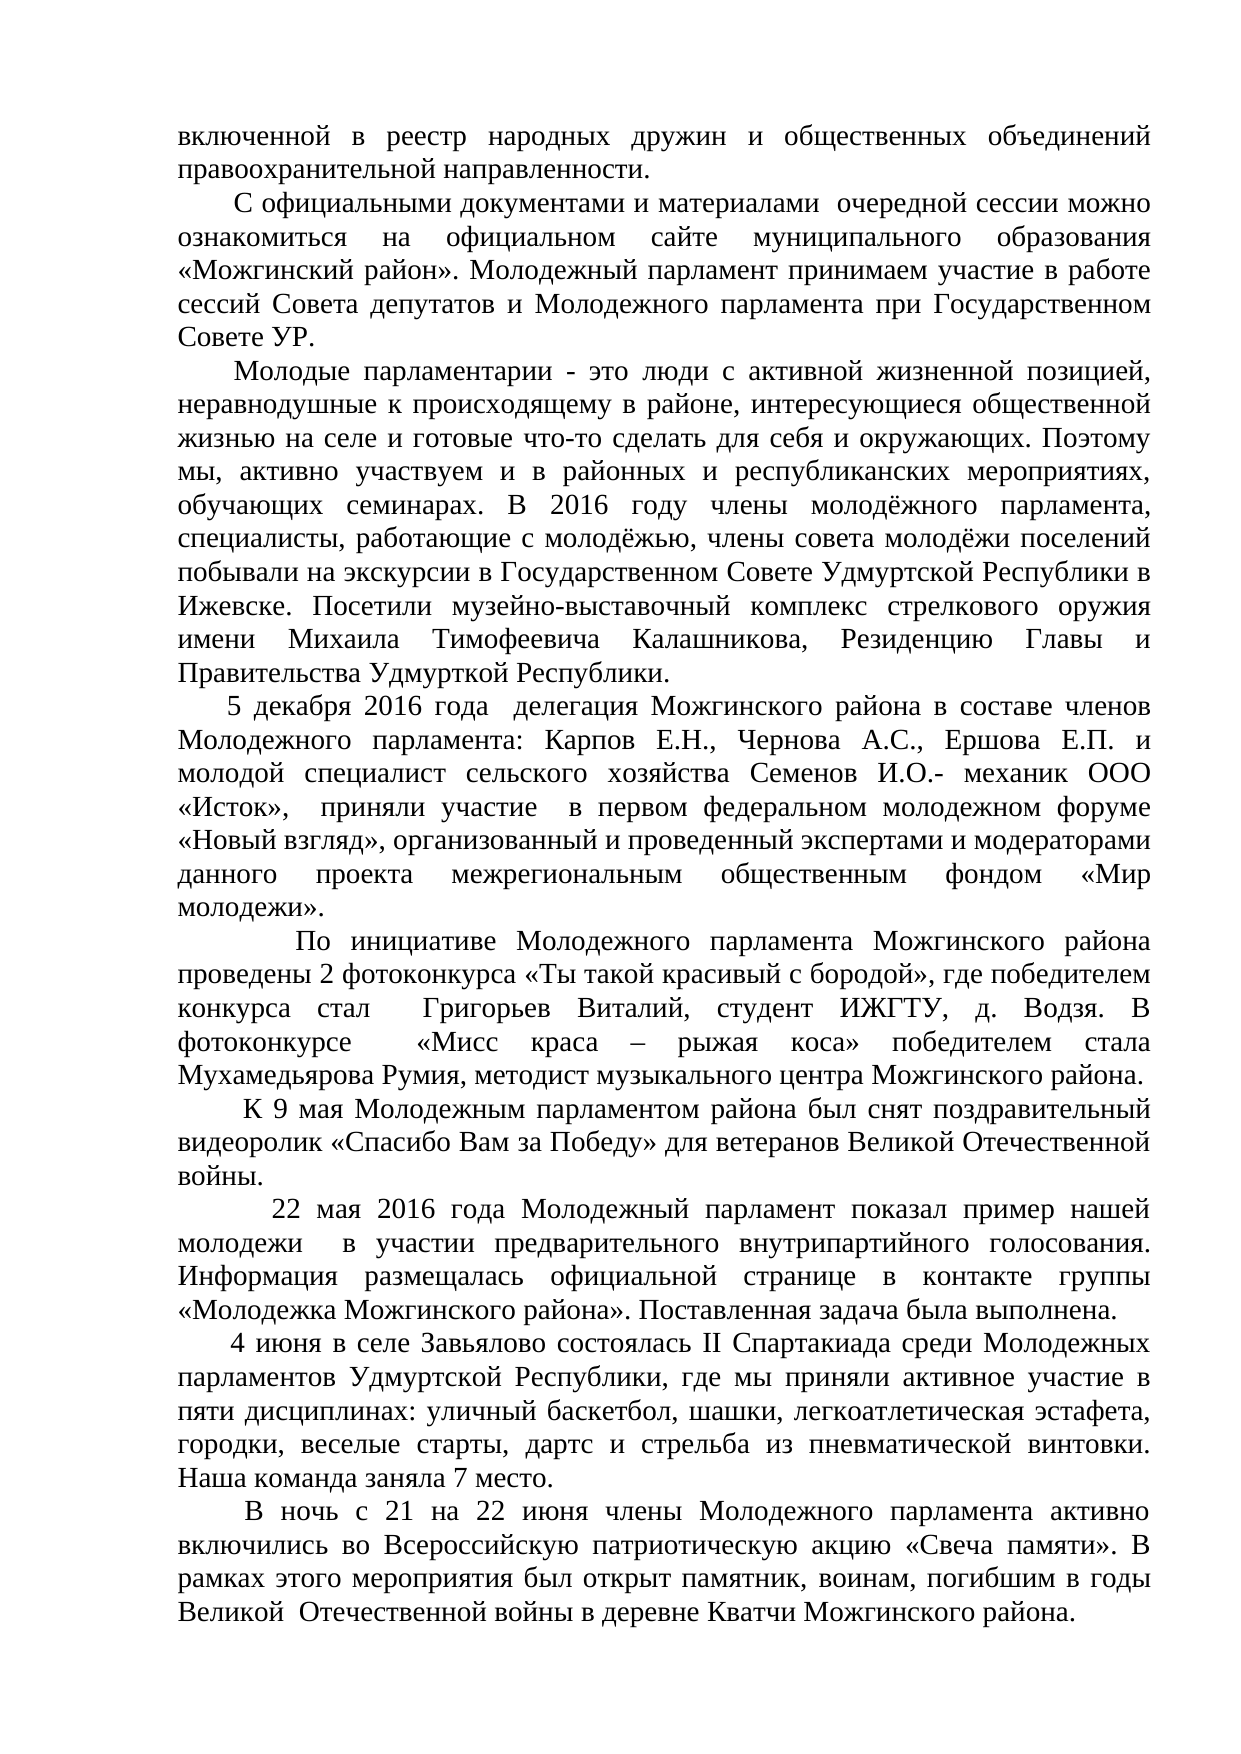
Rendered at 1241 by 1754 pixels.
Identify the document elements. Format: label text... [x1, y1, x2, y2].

text 5 декабря 2016 года делегация Можгинского района в составе членов Молодежного парламента: Карпов Е.Н., Чернова А.С., Ершова Е.П. и молодой специалист сельского хозяйства Семенов И.О.- механик ООО «Исток», приняли участие в первом федеральном молодежном форуме «Новый взгляд», организованный и проведенный экспертами и модераторами данного проекта межрегиональным общественным фондом «Мир молодежи». [177, 688, 1152, 923]
text 4 июня в селе Завьялово состоялась II Спартакиада среди Молодежных парламентов Удмуртской Республики, где мы приняли активное участие в пяти дисциплинах: уличный баскетбол, шашки, легкоатлетическая эстафета, городки, веселые старты, дартс и стрельба из пневматической винтовки. Наша команда заняла 7 место. [177, 1326, 1152, 1493]
text В ночь с 21 на 22 июня члены Молодежного парламента активно включились во Всероссийскую патриотическую акцию «Свеча памяти». В рамках этого мероприятия был открыт памятник, воинам, погибшим в годы Великой Отечественной войны в деревне Кватчи Можгинского района. [177, 1493, 1152, 1627]
text К 9 мая Молодежным парламентом района был снят поздравительный видеоролик «Спасибо Вам за Победу» для ветеранов Великой Отечественной войны. [177, 1091, 1152, 1191]
text Молодые парламентарии - это люди с активной жизненной позицией, неравнодушные к происходящему в районе, интересующиеся общественной жизнью на селе и готовые что-то сделать для себя и окружающих. Поэтому мы, активно участвуем и в районных и республиканских мероприятиях, обучающих семинарах. В 2016 году члены молодёжного парламента, специалисты, работающие с молодёжью, члены совета молодёжи поселений побывали на экскурсии в Государственном Совете Удмуртской Республики в Ижевске. Посетили музейно-выставочный комплекс стрелкового оружия имени Михаила Тимофеевича Калашникова, Резиденцию Главы и Правительства Удмурткой Республики. [177, 353, 1152, 688]
text С официальными документами и материалами очередной сессии можно ознакомиться на официальном сайте муниципального образования «Можгинский район». Молодежный парламент принимаем участие в работе сессий Совета депутатов и Молодежного парламента при Государственном Совете УР. [177, 185, 1152, 353]
text По инициативе Молодежного парламента Можгинского района проведены 2 фотоконкурса «Ты такой красивый с бородой», где победителем конкурса стал Григорьев Виталий, студент ИЖГТУ, д. Водзя. В фотоконкурсе «Мисс краса – рыжая коса» победителем стала Мухамедьярова Румия, методист музыкального центра Можгинского района. [177, 923, 1152, 1091]
text 22 мая 2016 года Молодежный парламент показал пример нашей молодежи в участии предварительного внутрипартийного голосования. Информация размещалась официальной странице в контакте группы «Молодежка Можгинского района». Поставленная задача была выполнена. [177, 1191, 1152, 1326]
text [177, 118, 1152, 185]
